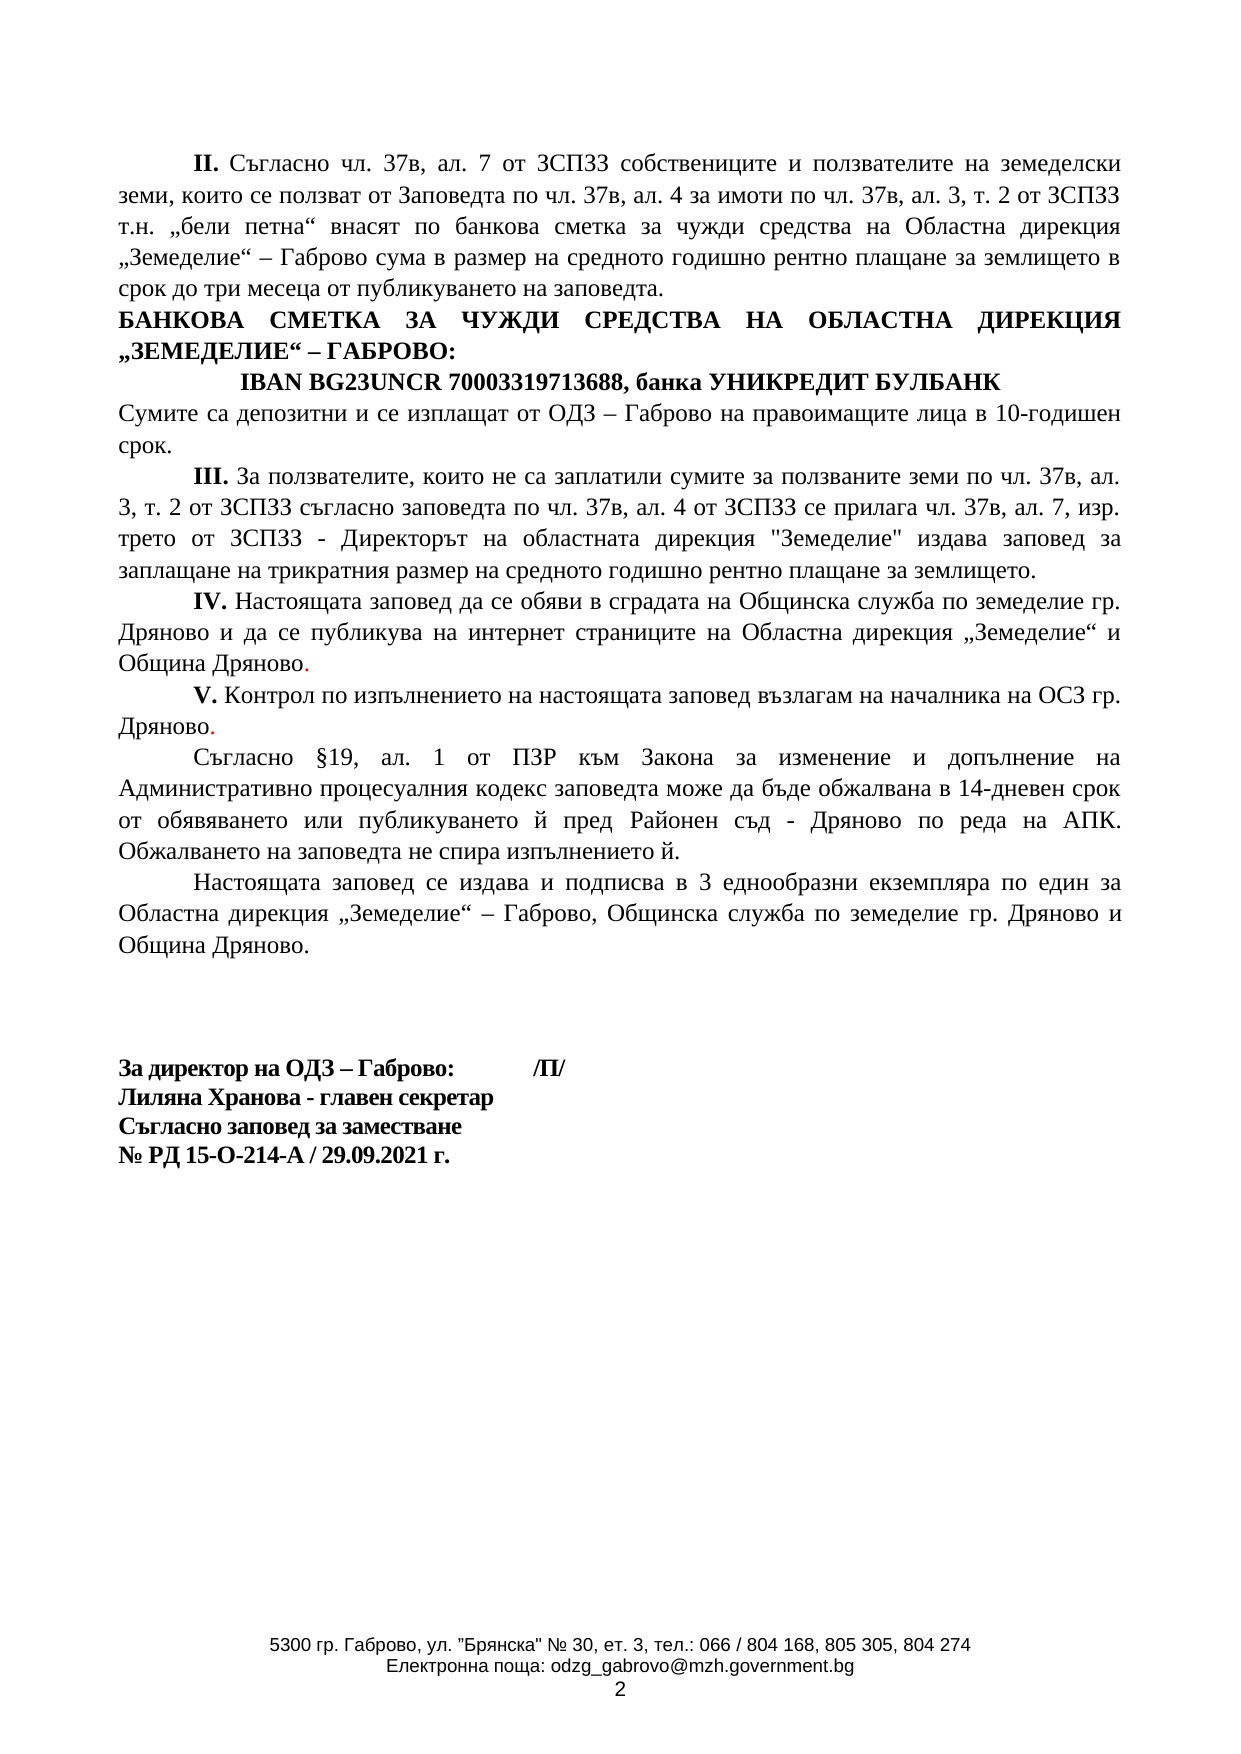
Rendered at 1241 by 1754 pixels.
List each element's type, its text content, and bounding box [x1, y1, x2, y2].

text Съгласно §19, ал. 1 от ПЗР към Закона за изменение и допълнение на Административно процесуалния кодекс заповедта може да бъде обжалвана в 14-дневен срок от обявяването или публикуването й пред Районен съд - Дряново по реда на АПК. Обжалването на заповедта не спира изпълнението й. [118, 741, 1122, 866]
text V. Контрол по изпълнението на настоящата заповед възлагам на началника на ОСЗ гр. Дряново. [118, 678, 1122, 741]
text № РД 15-О-214-А / 29.09.2021 г. [118, 1141, 1122, 1169]
text II. Съгласно чл. 37в, ал. 7 от ЗСПЗЗ собствениците и ползвателите на земеделски земи, които се ползват от Заповедта по чл. 37в, ал. 4 за имоти по чл. 37в, ал. 3, т. 2 от ЗСПЗЗ т.н. „бели петна“ внасят по банкова сметка за чужди средства на Областна дирекция „Земеделие“ – Габрово сума в размер на средното годишно рентно плащане за землището в срок до три месеца от публикуването на заповедта. [118, 147, 1122, 303]
text Съгласно заповед за заместване [118, 1112, 1122, 1140]
text III. За ползвателите, които не са заплатили сумите за ползваните земи по чл. 37в, ал. 3, т. 2 от ЗСПЗЗ съгласно заповедта по чл. 37в, ал. 4 от ЗСПЗЗ се прилага чл. 37в, ал. 7, изр. трето от ЗСПЗЗ - Директорът на областната дирекция "Земеделие" издава заповед за заплащане на трикратния размер на средното годишно рентно плащане за землището. [118, 459, 1122, 584]
text БАНКОВА СМЕТКА ЗА ЧУЖДИ СРЕДСТВА НА ОБЛАСТНА ДИРЕКЦИЯ „ЗЕМЕДЕЛИЕ“ – ГАБРОВО: [118, 303, 1122, 366]
text IV. Настоящата заповед да се обяви в сградата на Общинска служба по земеделие гр. Дряново и да се публикува на интернет страниците на Областна дирекция „Земеделие“ и Община Дряново. [118, 584, 1122, 678]
text Лиляна Хранова - главен секретар [118, 1082, 1122, 1111]
text Настоящата заповед се издава и подписва в 3 еднообразни екземпляра по един за Областна дирекция „Земеделие“ – Габрово, Общинска служба по земеделие гр. Дряново и Община Дряново. [118, 866, 1122, 959]
text Сумите са депозитни и се изплащат от ОДЗ – Габрово на правоимащите лица в 10-годишен срок. [118, 397, 1122, 459]
text IBAN BG23UNCR 70003319713688, банка УНИКРЕДИТ БУЛБАНК [118, 366, 1122, 397]
text За директор на ОДЗ – Габрово: /П/ [118, 1053, 1122, 1082]
